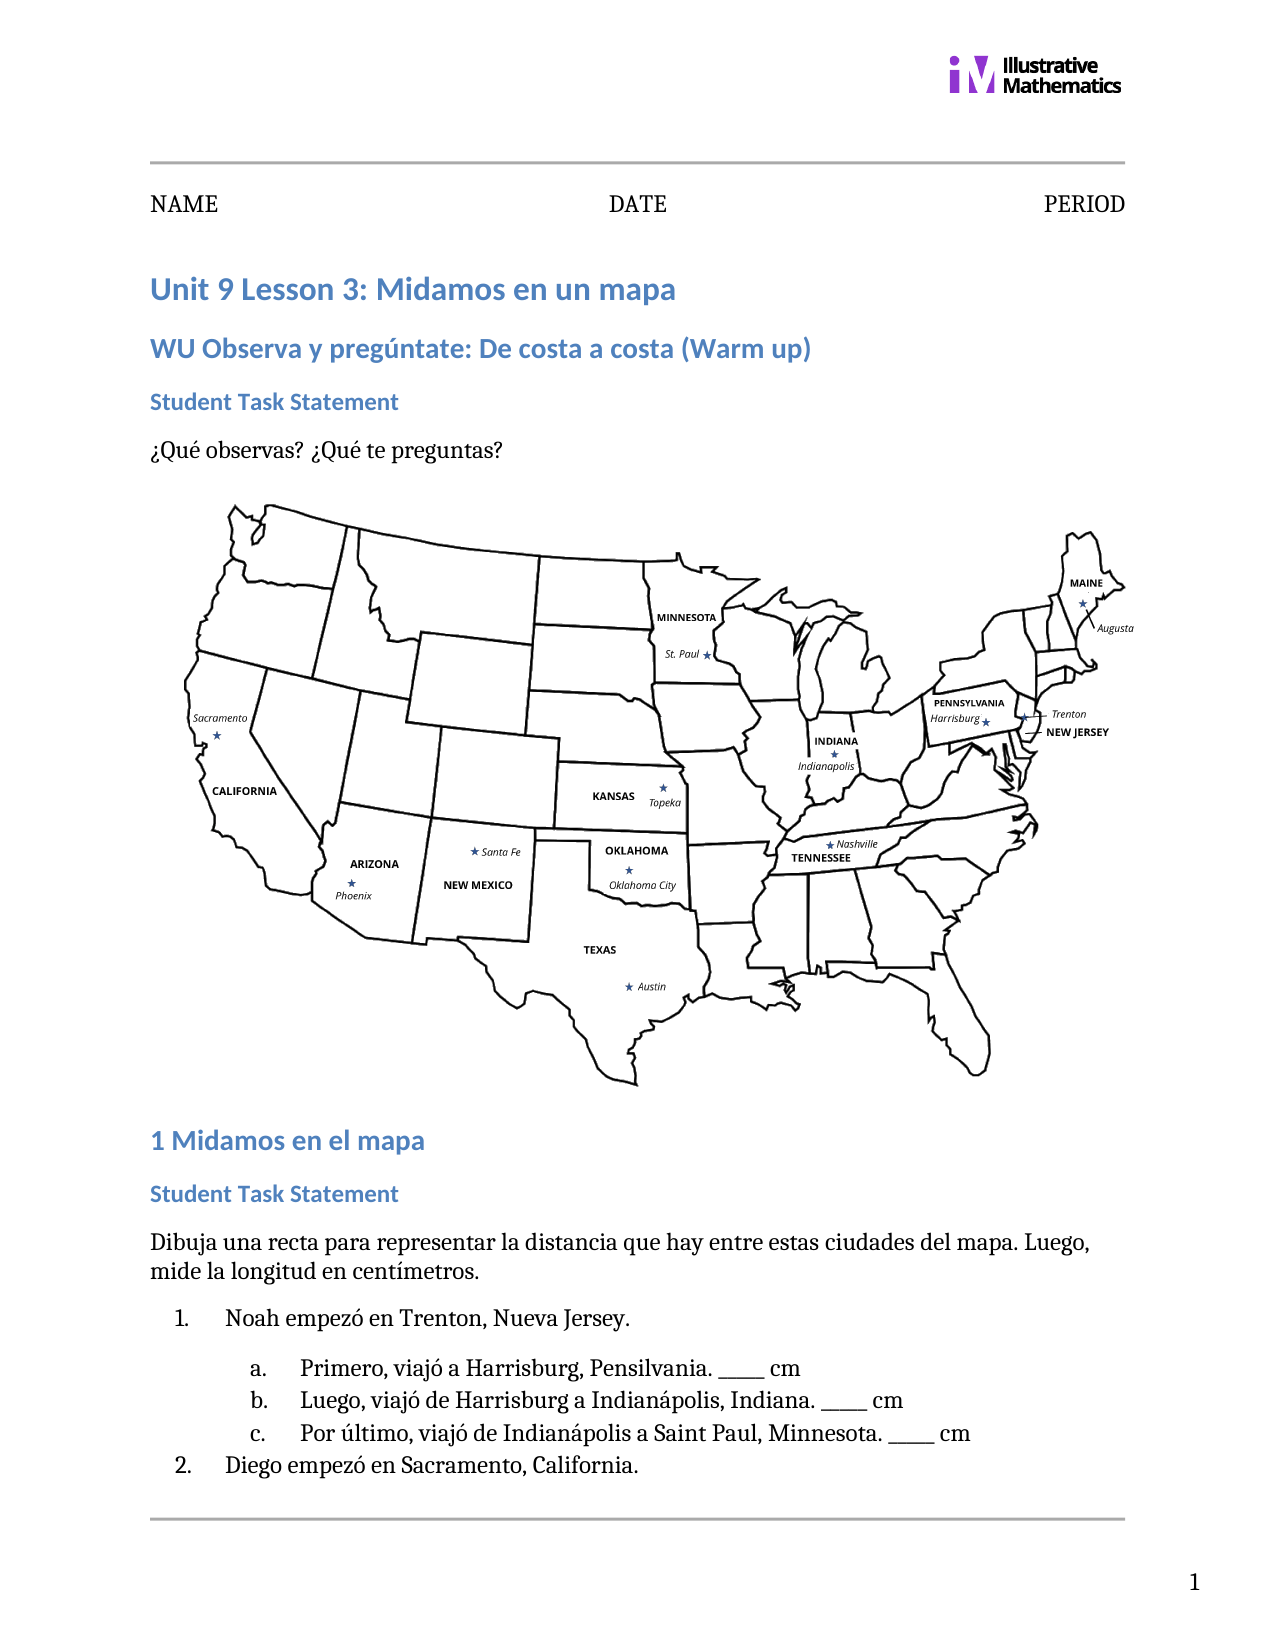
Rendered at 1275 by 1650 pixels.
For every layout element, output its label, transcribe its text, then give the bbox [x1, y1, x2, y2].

list Luego, viajó de Harrisburg a Indianápolis, Indiana. _____ cm [250, 1386, 1125, 1415]
list Por último, viajó de Indianápolis a Saint Paul, Minnesota. _____ cm [250, 1419, 1125, 1447]
subtitle Unit 9 Lesson 3: Midamos en un mapa [150, 268, 1125, 309]
list Primero, viajó a Harrisburg, Pensilvania. _____ cm [250, 1354, 1125, 1382]
subtitle WU Observa y pregúntate: De costa a costa (Warm up) [150, 330, 1125, 366]
picture [168, 483, 1144, 1102]
list Noah empezó en Trenton, Nueva Jersey. [175, 1304, 1125, 1333]
subtitle 1 Midamos en el mapa [150, 1122, 1125, 1158]
text ¿Qué observas? ¿Qué te preguntas? [150, 436, 1125, 464]
subtitle Student Task Statement [150, 1178, 1125, 1209]
subtitle Student Task Statement [150, 386, 1125, 417]
list Diego empezó en Sacramento, California. [175, 1451, 1125, 1480]
text Dibuja una recta para representar la distancia que hay entre estas ciudades del mapa. Luego, mide la longitud en centímetros. [150, 1228, 1125, 1285]
picture [949, 55, 1121, 93]
